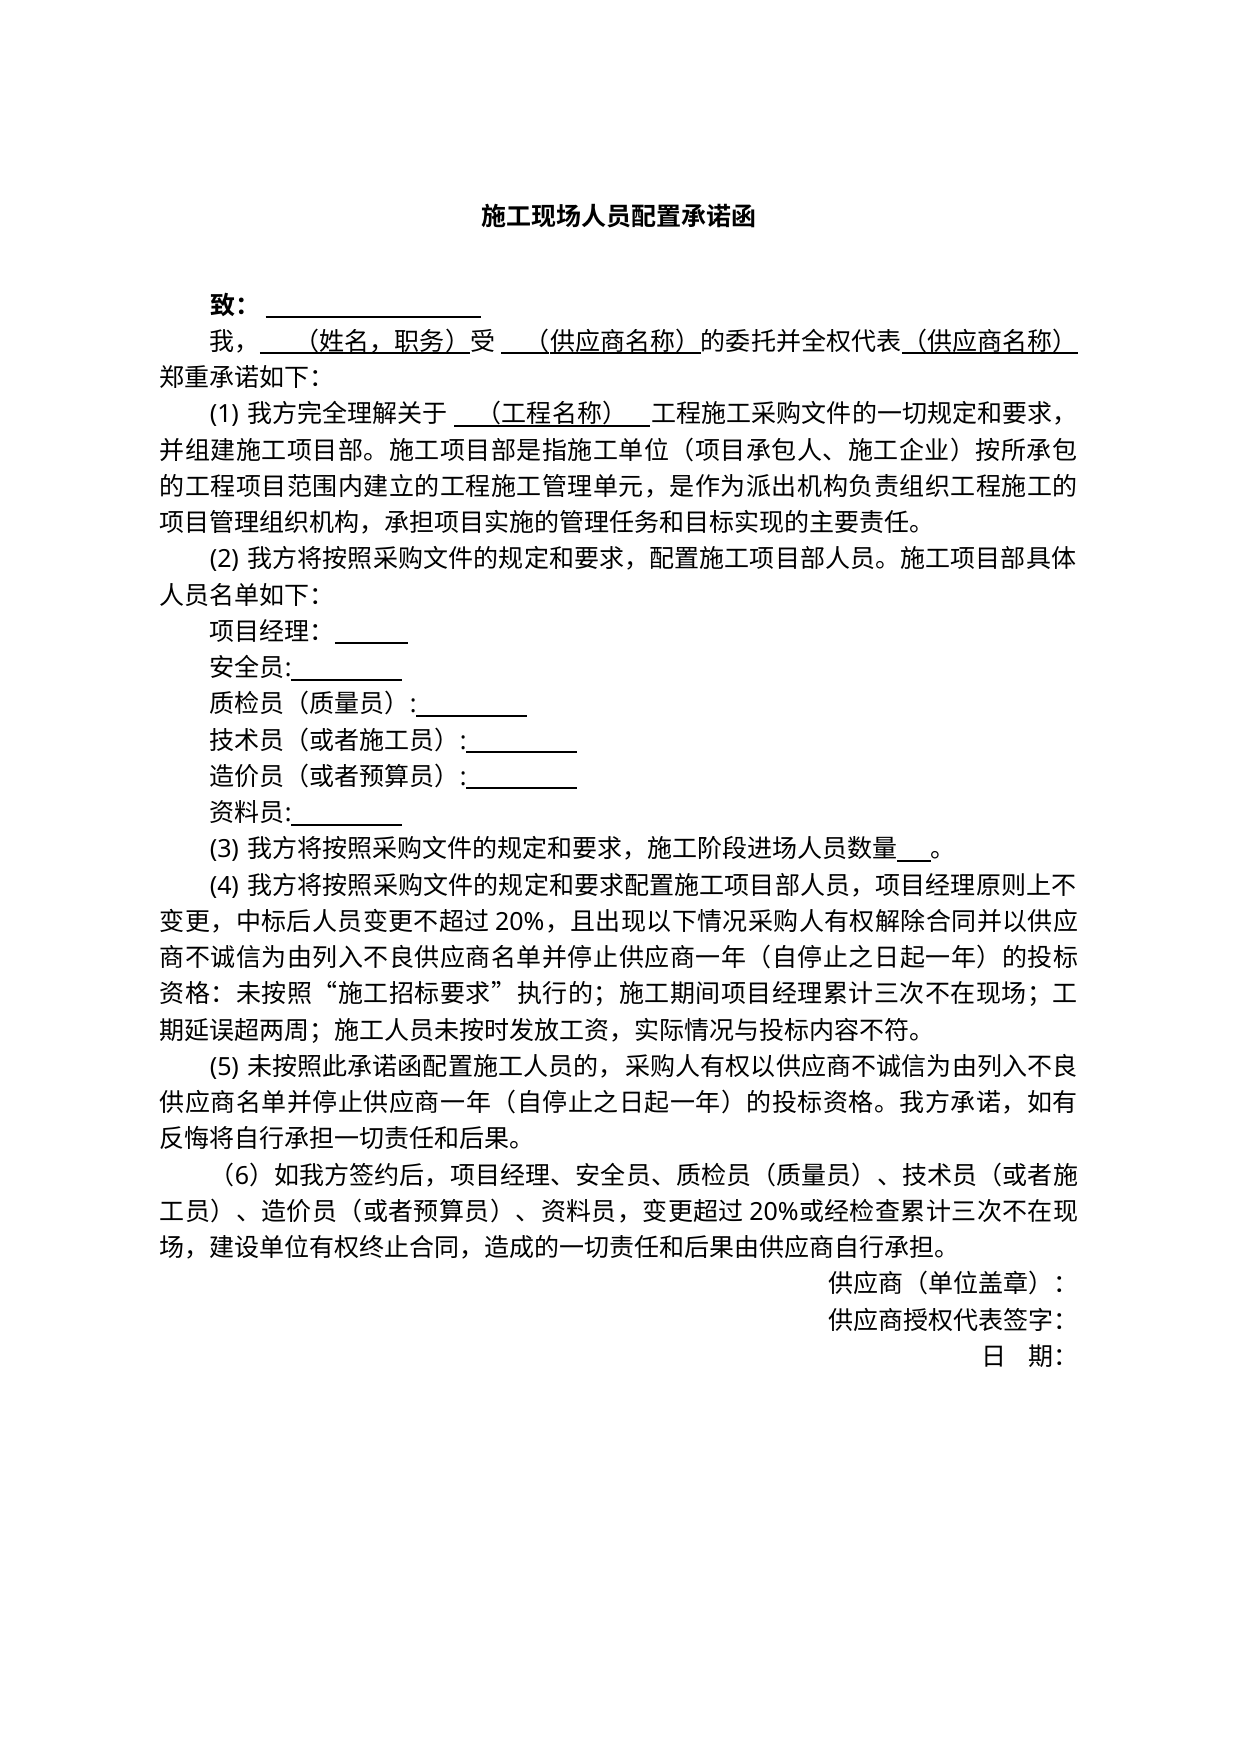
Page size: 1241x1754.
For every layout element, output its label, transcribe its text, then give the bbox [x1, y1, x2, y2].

text 技术员（或者施工员）: [159, 720, 1078, 756]
list 未按照此承诺函配置施工人员的，采购人有权以供应商不诚信为由列入不良供应商名单并停止供应商一年（自停止之日起一年）的投标资格。我方承诺，如有反悔将自行承担一切责任和后果。 [159, 1046, 1078, 1155]
list 我方将按照采购文件的规定和要求，施工阶段进场人员数量 。 [159, 829, 1078, 865]
text 供应商（单位盖章）： [159, 1264, 1078, 1300]
text 施工现场人员配置承诺函 [159, 182, 1078, 247]
list 我方将按照采购文件的规定和要求，配置施工项目部人员。施工项目部具体人员名单如下： [159, 539, 1078, 611]
text 资料员: [159, 793, 1078, 829]
text 项目经理： [159, 611, 1078, 648]
text 供应商授权代表签字： [159, 1300, 1078, 1336]
text 造价员（或者预算员）: [159, 756, 1078, 793]
list 我方完全理解关于 （工程名称） 工程施工采购文件的一切规定和要求，并组建施工项目部。施工项目部是指施工单位（项目承包人、施工企业）按所承包的工程项目范围内建立的工程施工管理单元，是作为派出机构负责组织工程施工的项目管理组织机构，承担项目实施的管理任务和目标实现的主要责任。 [159, 394, 1078, 539]
text 致： [159, 285, 1078, 321]
list 我方将按照采购文件的规定和要求配置施工项目部人员，项目经理原则上不变更，中标后人员变更不超过20%，且出现以下情况采购人有权解除合同并以供应商不诚信为由列入不良供应商名单并停止供应商一年（自停止之日起一年）的投标资格：未按照“施工招标要求”执行的；施工期间项目经理累计三次不在现场；工期延误超两周；施工人员未按时发放工资，实际情况与投标内容不符。 [159, 865, 1078, 1046]
text 质检员（质量员）: [159, 684, 1078, 720]
text 日 期： [159, 1336, 1078, 1373]
text 我， （姓名，职务）受 （供应商名称）的委托并全权代表（供应商名称） 郑重承诺如下： [159, 321, 1078, 394]
text （6）如我方签约后，项目经理、安全员、质检员（质量员）、技术员（或者施工员）、造价员（或者预算员）、资料员，变更超过20%或经检查累计三次不在现场，建设单位有权终止合同，造成的一切责任和后果由供应商自行承担。 [159, 1155, 1078, 1264]
text 安全员: [159, 648, 1078, 684]
